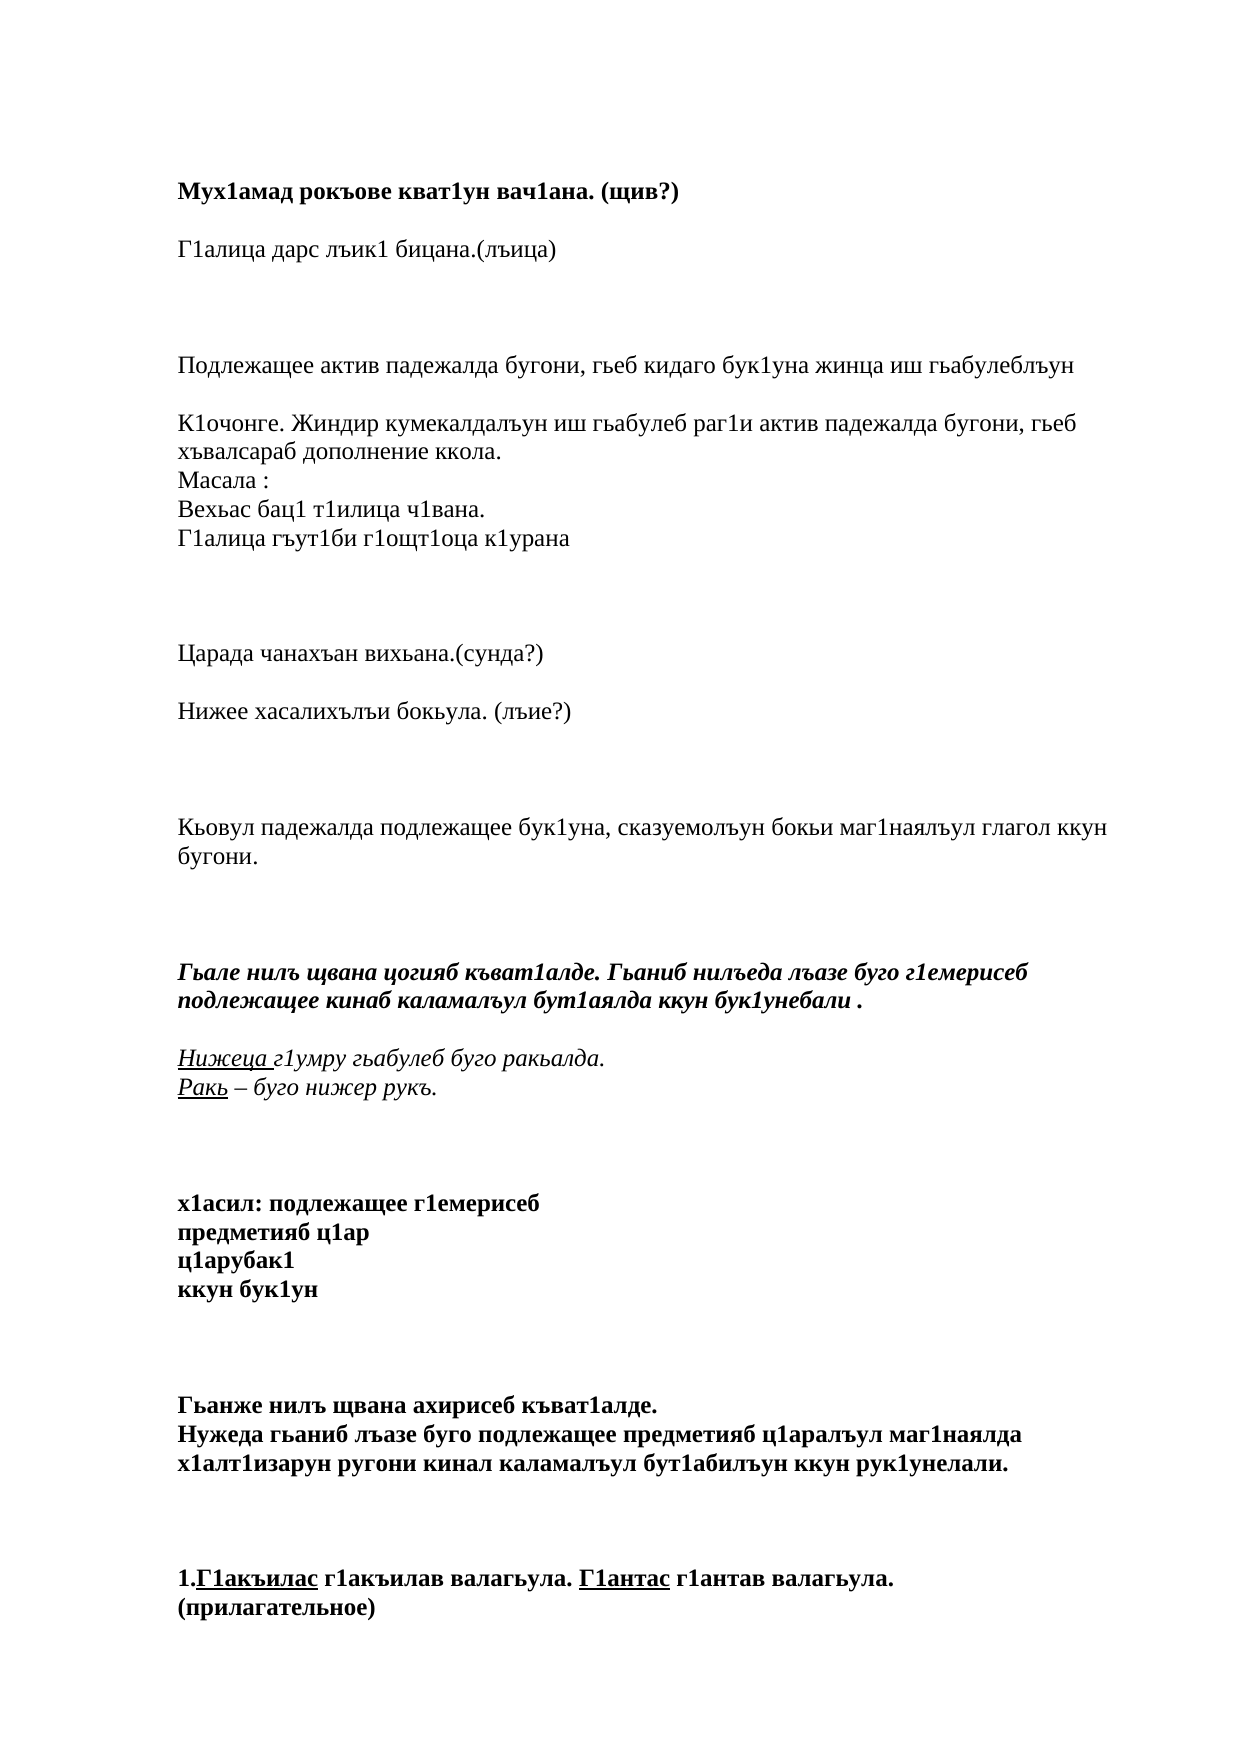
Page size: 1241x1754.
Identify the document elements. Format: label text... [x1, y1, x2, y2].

text Гьанже нилъ щвана ахирисеб къват1алде. Нужеда гьаниб лъазе буго подлежащее предметияб ц1аралъул маг1наялда х1алт1изарун ругони кинал каламалъул бут1абилъун ккун рук1унелали. [177, 1390, 1152, 1476]
text Подлежащее актив падежалда бугони, гьеб кидаго бук1уна жинца иш гьабулеблъун [177, 350, 1152, 378]
text Кьовул падежалда подлежащее бук1уна, сказуемолъун бокьи маг1наялъул глагол ккун бугони. [177, 812, 1152, 870]
text Мух1амад рокъове кват1ун вач1ана. (щив?) [177, 176, 1152, 205]
text Нижеца г1умру гьабулеб буго ракьалда. Ракь – буго нижер рукъ. [177, 1043, 1152, 1101]
text Царада чанахъан вихьана.(сунда?) [177, 638, 1152, 667]
text Г1алица дарс лъик1 бицана.(лъица) [177, 234, 1152, 263]
text х1асил: подлежащее г1емерисеб предметияб ц1ар ц1арубак1 ккун бук1ун [177, 1188, 1152, 1303]
text 1.Г1акъилас г1акъилав валагьула. Г1антас г1антав валагьула. (прилагательное) [177, 1563, 1152, 1621]
text Нижее хасалихълъи бокьула. (лъие?) [177, 696, 1152, 725]
text Гьале нилъ щвана цогияб къват1алде. Гьаниб нилъеда лъазе буго г1емерисеб подлежащее кинаб каламалъул бут1аялда ккун бук1унебали . [177, 957, 1152, 1014]
text К1очонге. Жиндир кумекалдалъун иш гьабулеб раг1и актив падежалда бугони, гьеб хъвалсараб дополнение ккола. Масала : Вехьас бац1 т1илица ч1вана. Г1алица гъут1би г1ощт1оца к1урана [177, 408, 1152, 551]
